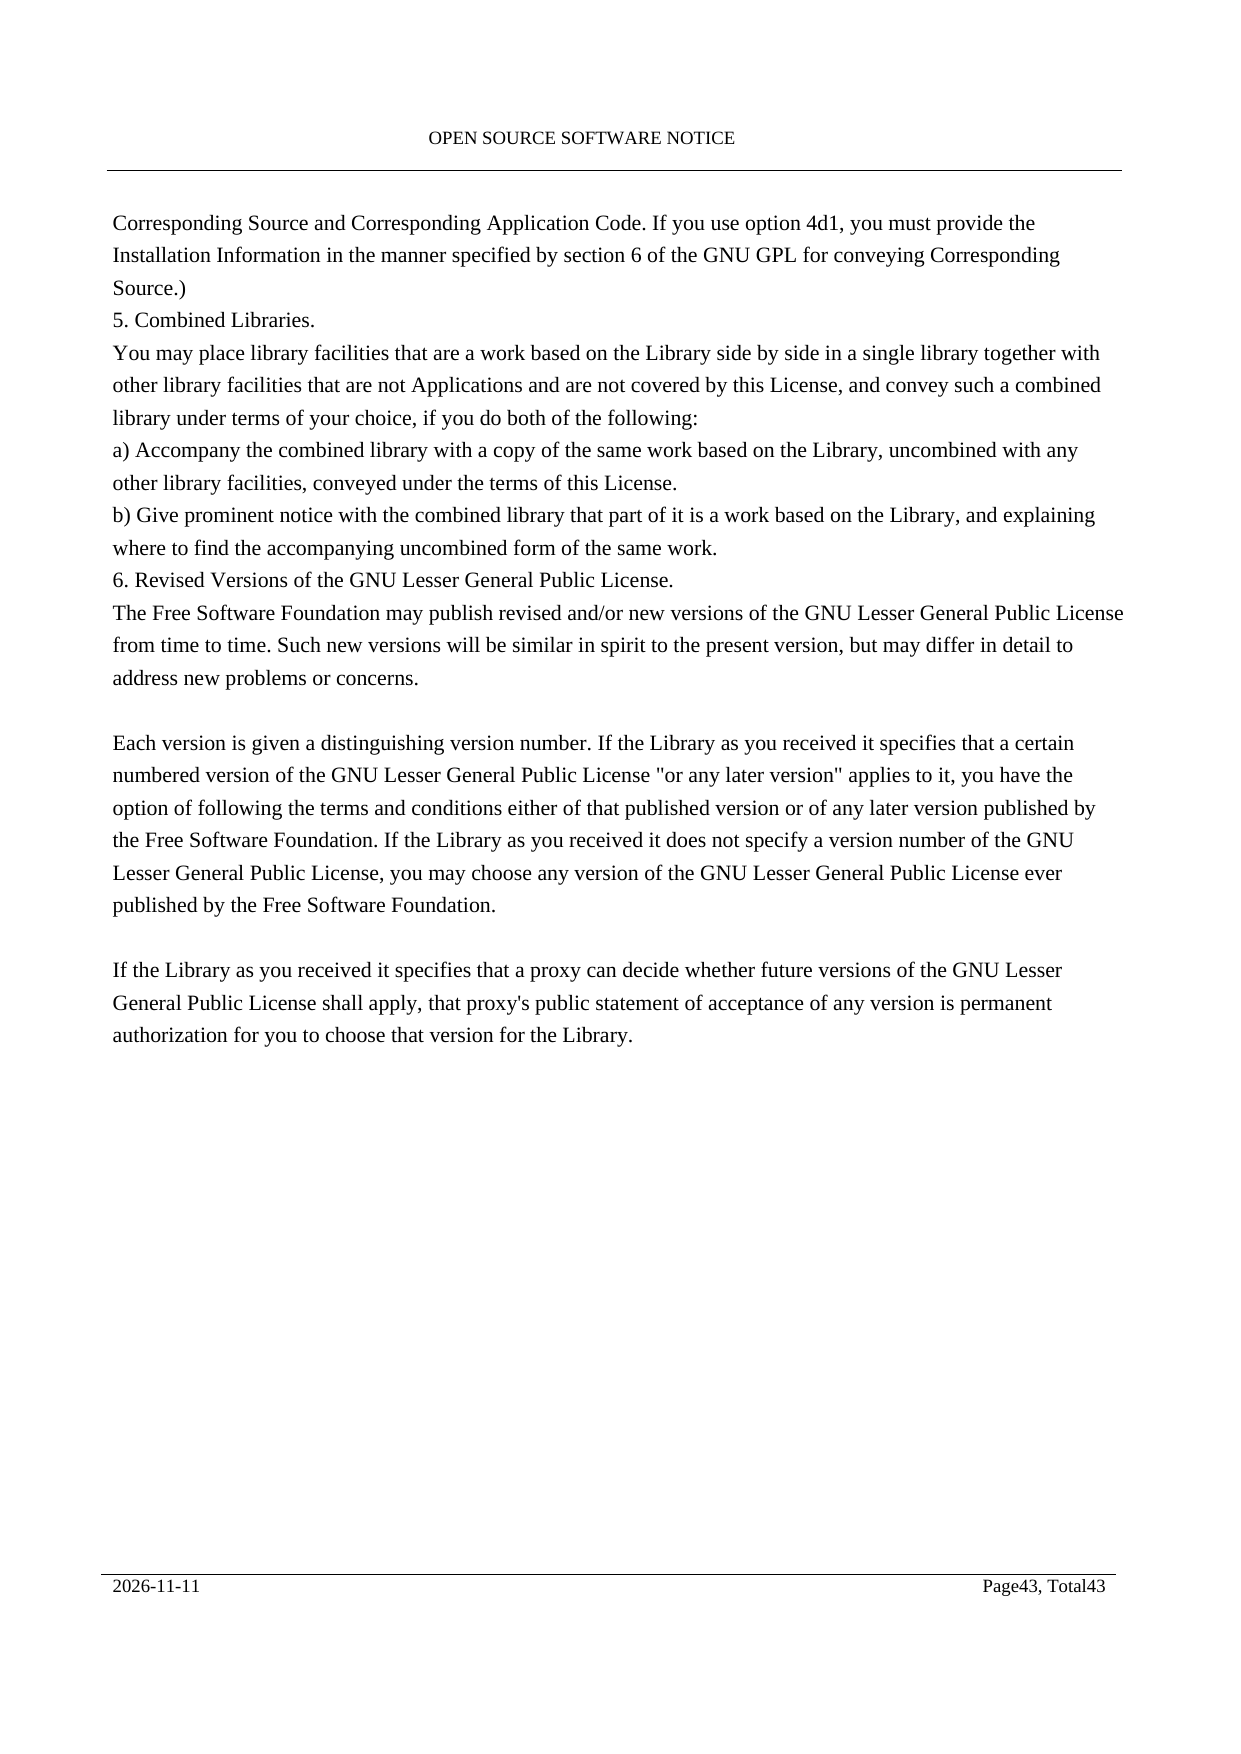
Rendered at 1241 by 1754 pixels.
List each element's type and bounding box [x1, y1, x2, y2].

text [112, 206, 1128, 1051]
